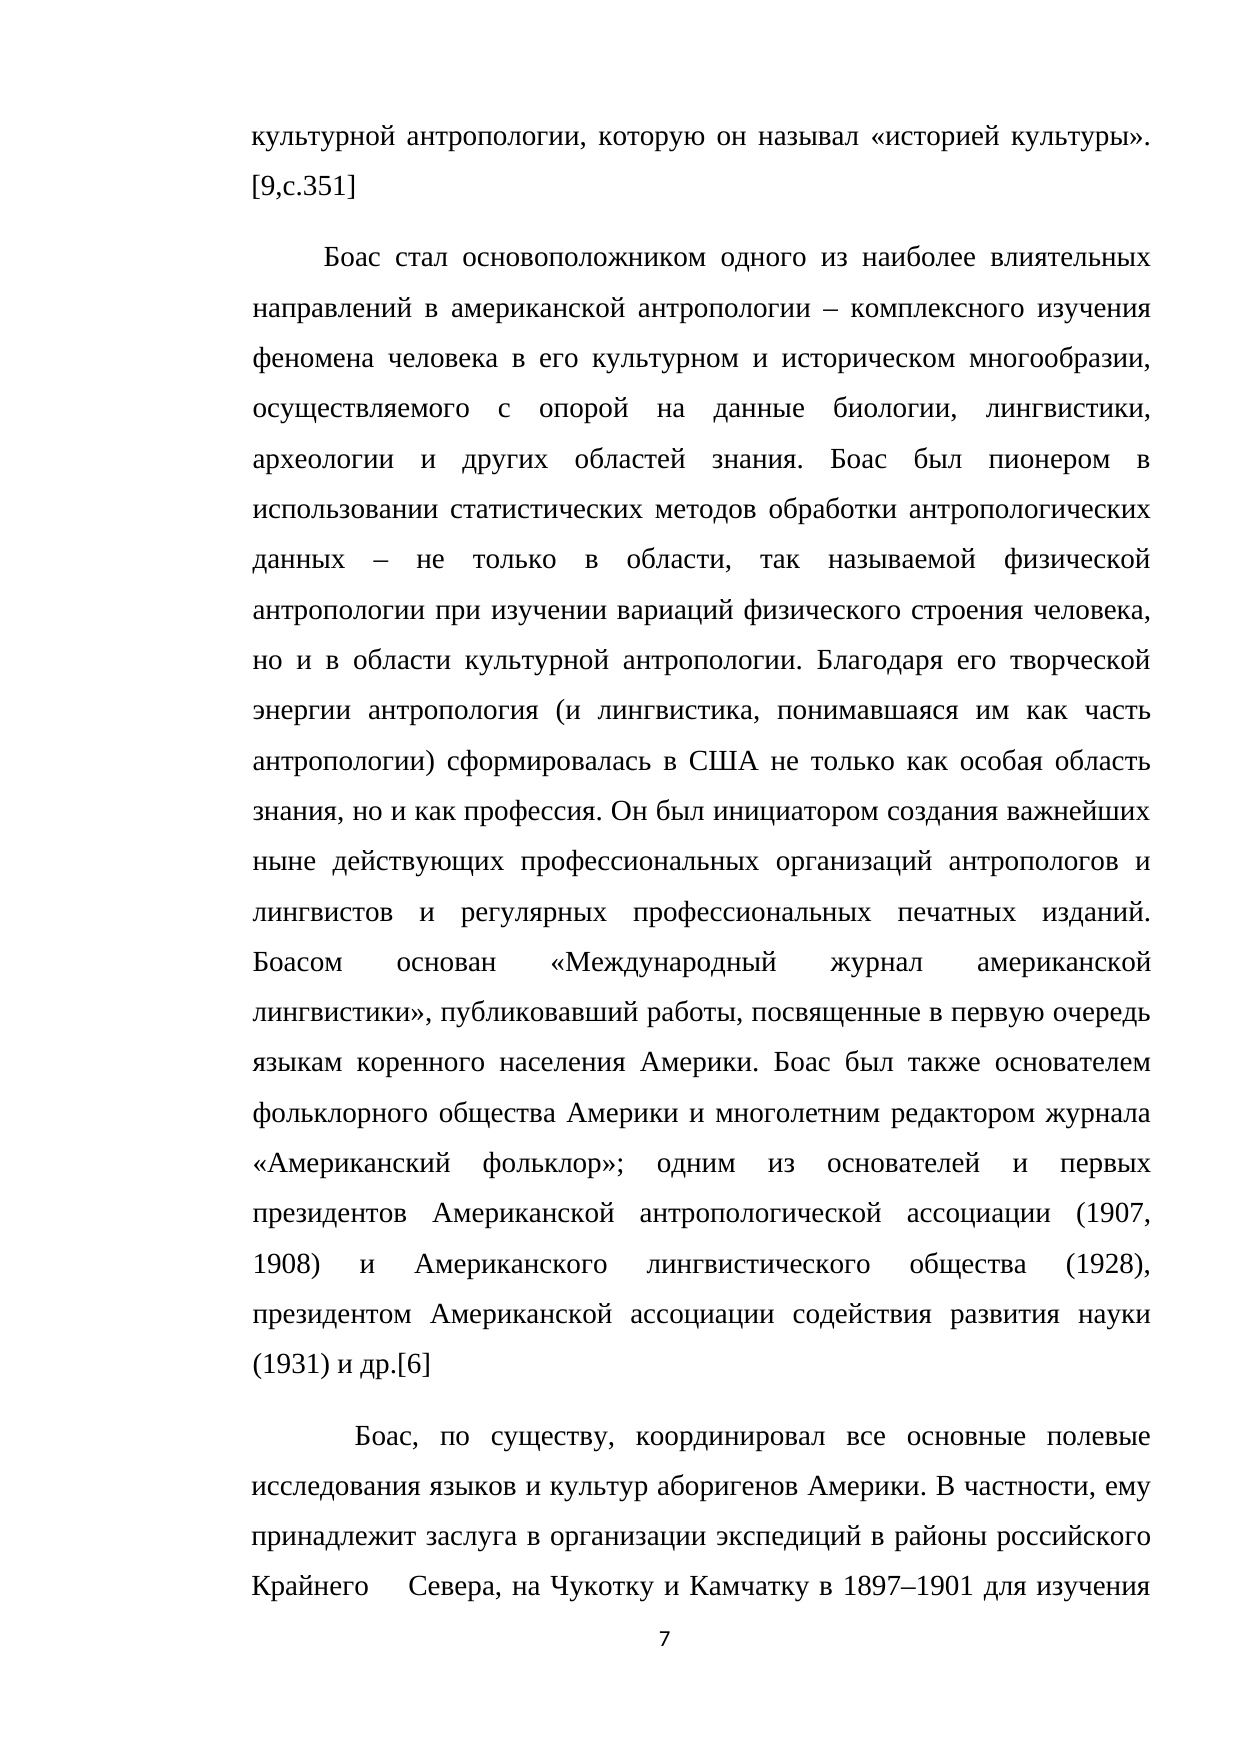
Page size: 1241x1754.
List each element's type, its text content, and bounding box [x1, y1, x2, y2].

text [251, 1418, 1152, 1602]
list Боас стал основоположником одного из наиболее влиятельных направлений в американской антропологии – комплексного изучения феномена человека в его культурном и историческом многообразии, осуществляемого с опорой на данные биологии, лингвистики, археологии и других областей знания. Боас был пионером в использовании статистических методов обработки антропологических данных – не только в области, так называемой физической антропологии при изучении вариаций физического строения человека, но и в области культурной антропологии. Благодаря его творческой энергии антропология (и лингвистика, понимавшаяся им как часть антропологии) сформировалась в США не только как особая область знания, но и как профессия. Он был инициатором создания важнейших ныне действующих профессиональных организаций антропологов и лингвистов и регулярных профессиональных печатных изданий. Боасом основан «Международный журнал американской лингвистики», публиковавший работы, посвященные в первую очередь языкам коренного населения Америки. Боас был также основателем фольклорного общества Америки и многолетним редактором журнала «Американский фольклор»; одним из основателей и первых президентов Американской антропологической ассоциации (1907, 1908) и Американского лингвистического общества (1928), президентом Американской ассоциации содействия развития науки (1931) и др.[6] [252, 239, 1152, 1380]
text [251, 118, 1152, 202]
